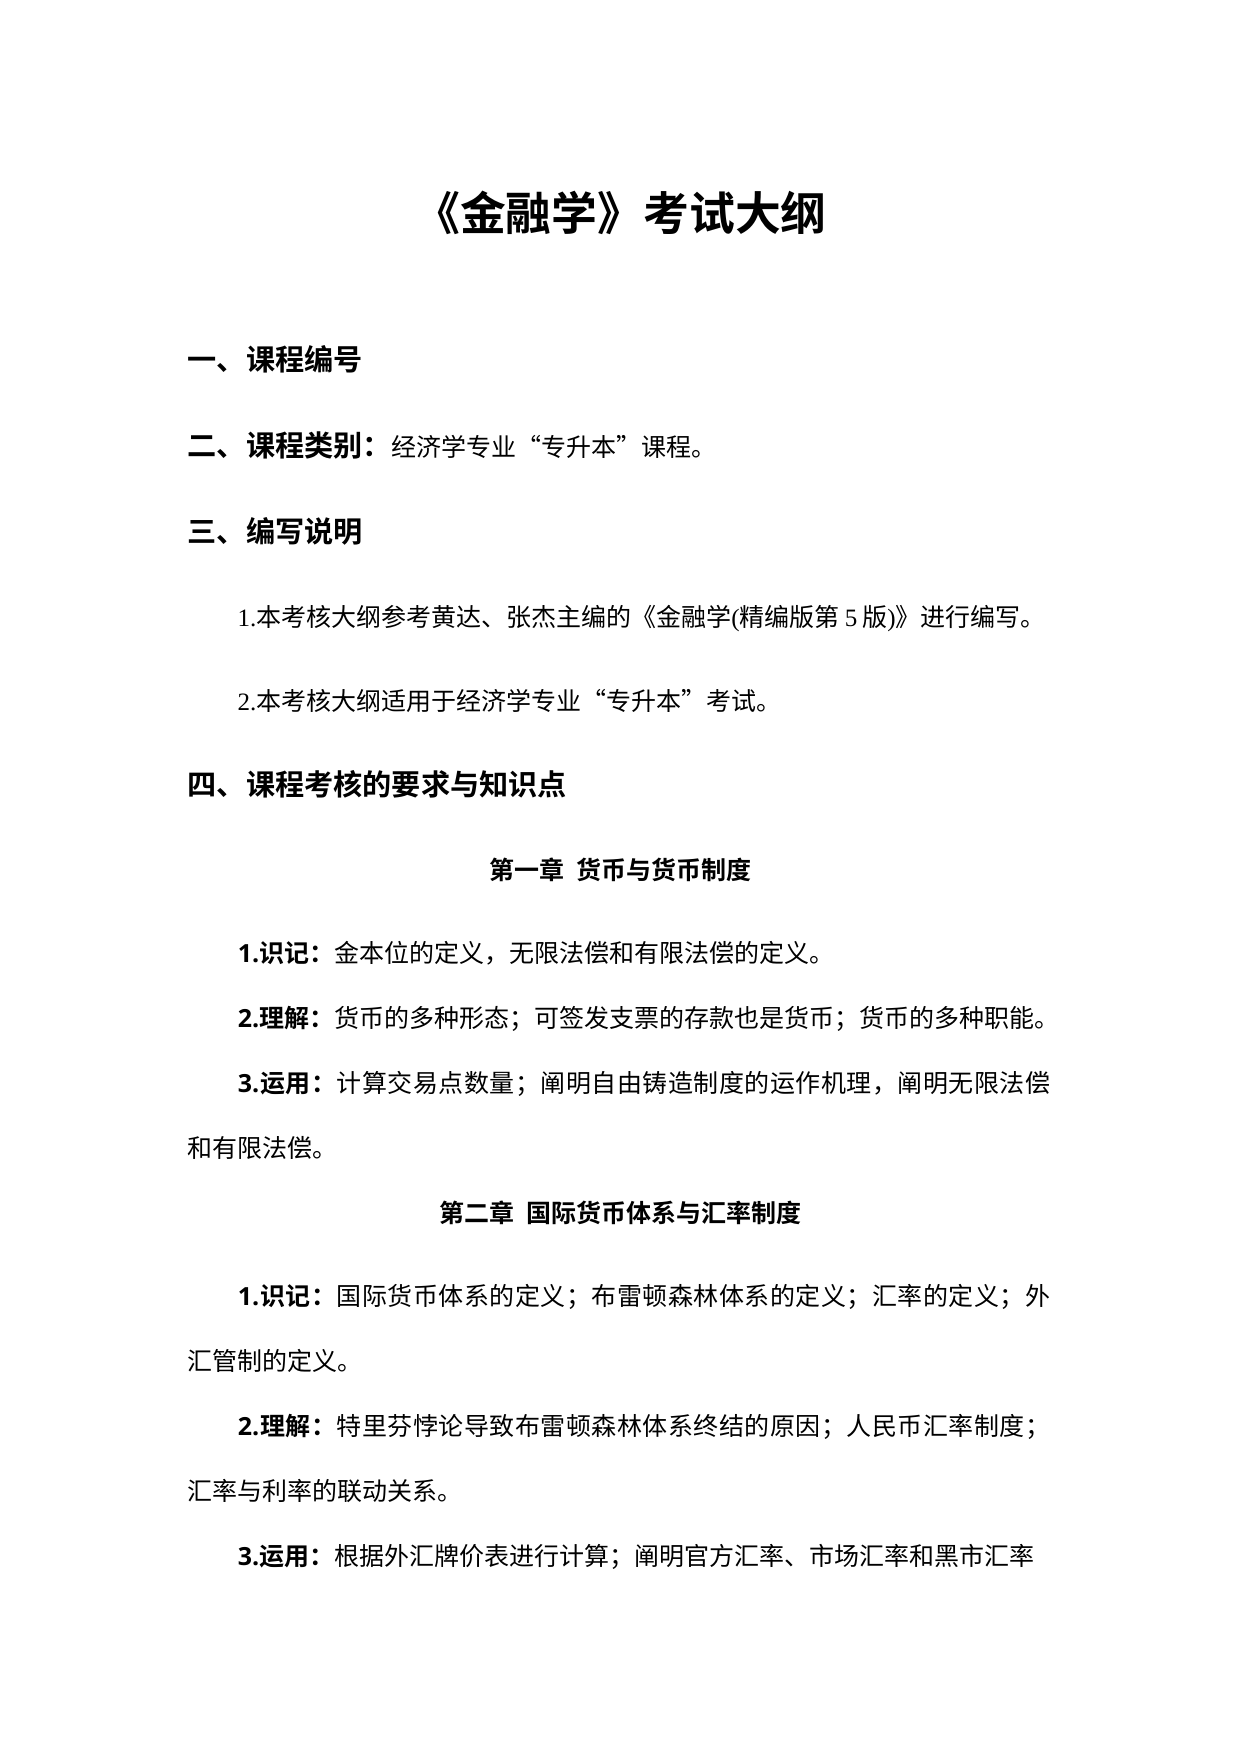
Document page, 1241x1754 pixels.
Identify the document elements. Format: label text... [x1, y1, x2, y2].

text 2.理解：货币的多种形态；可签发支票的存款也是货币；货币的多种职能。 [187, 984, 1053, 1049]
subtitle 《金融学》考试大纲 [187, 162, 1053, 259]
text 一、课程编号 [187, 325, 1053, 390]
text 四、课程考核的要求与知识点 [187, 750, 1053, 815]
text 2.理解：特里芬悖论导致布雷顿森林体系终结的原因；人民币汇率制度；汇率与利率的联动关系。 [187, 1392, 1053, 1522]
text 2.本考核大纲适用于经济学专业“专升本”考试。 [187, 667, 1053, 732]
text 二、课程类别：经济学专业“专升本”课程。 [187, 411, 1053, 476]
text 三、编写说明 [187, 497, 1053, 562]
text 1.识记：国际货币体系的定义；布雷顿森林体系的定义；汇率的定义；外汇管制的定义。 [187, 1262, 1053, 1392]
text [187, 1522, 1053, 1587]
text 1.本考核大纲参考黄达、张杰主编的《金融学(精编版第5版)》进行编写。 [187, 583, 1053, 648]
text 第一章 货币与货币制度 [187, 836, 1053, 901]
text 第二章 国际货币体系与汇率制度 [187, 1179, 1053, 1244]
text 3.运用：计算交易点数量；阐明自由铸造制度的运作机理，阐明无限法偿和有限法偿。 [187, 1049, 1053, 1179]
text 1.识记：金本位的定义，无限法偿和有限法偿的定义。 [187, 919, 1053, 984]
